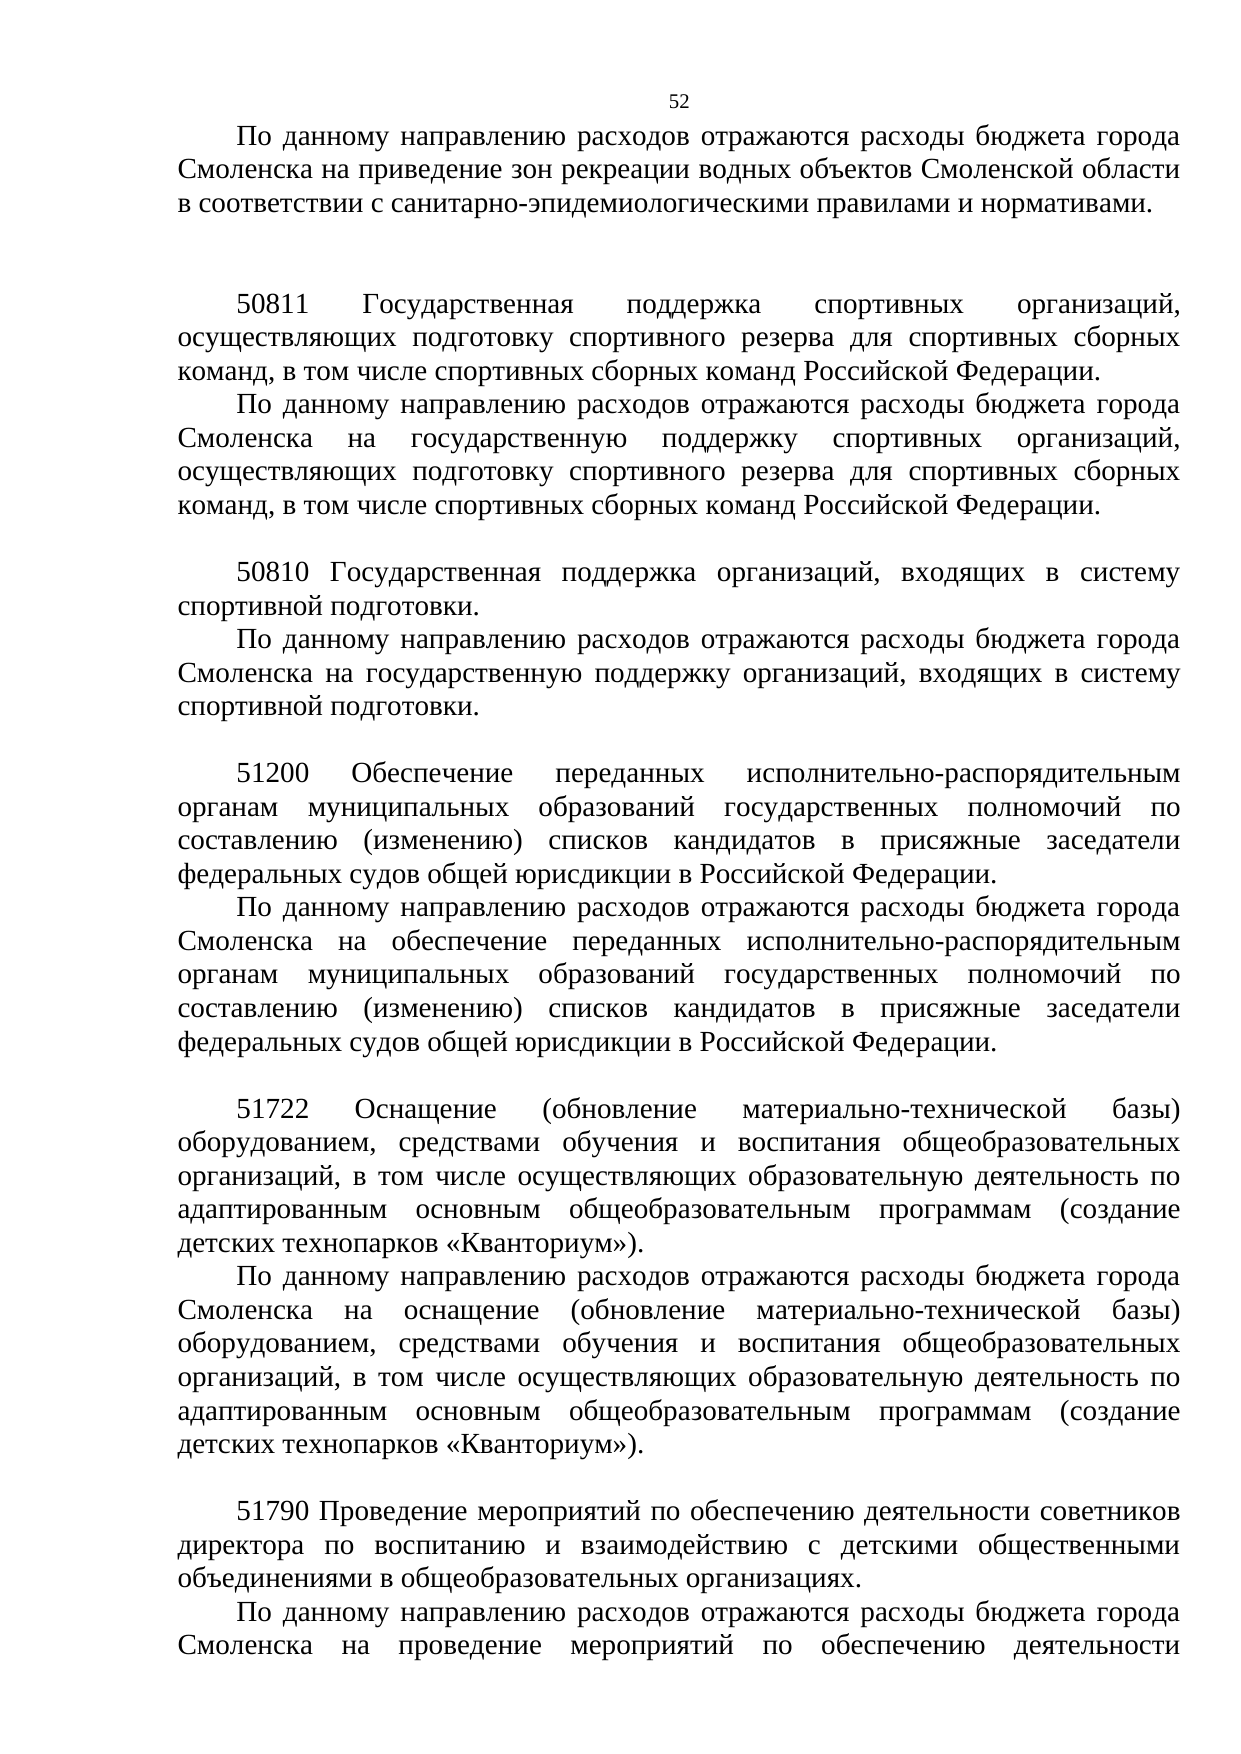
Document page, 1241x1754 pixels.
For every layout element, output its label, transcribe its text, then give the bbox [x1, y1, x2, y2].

text По данному направлению расходов отражаются расходы бюджета города Смоленска на приведение зон рекреации водных объектов Смоленской области в соответствии с санитарно-эпидемиологическими правилами и нормативами. [177, 118, 1181, 219]
text 50810 Государственная поддержка организаций, входящих в систему спортивной подготовки. [177, 554, 1181, 621]
text По данному направлению расходов отражаются расходы бюджета города Смоленска на государственную поддержку организаций, входящих в систему спортивной подготовки. [177, 621, 1181, 722]
text 50811 Государственная поддержка спортивных организаций, осуществляющих подготовку спортивного резерва для спортивных сборных команд, в том числе спортивных сборных команд Российской Федерации. [177, 286, 1181, 386]
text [177, 1594, 1181, 1661]
text По данному направлению расходов отражаются расходы бюджета города Смоленска на государственную поддержку спортивных организаций, осуществляющих подготовку спортивного резерва для спортивных сборных команд, в том числе спортивных сборных команд Российской Федерации. [177, 386, 1181, 521]
text 51790 Проведение мероприятий по обеспечению деятельности советников директора по воспитанию и взаимодействию с детскими общественными объединениями в общеобразовательных организациях. [177, 1493, 1181, 1594]
text По данному направлению расходов отражаются расходы бюджета города Смоленска на оснащение (обновление материально-технической базы) оборудованием, средствами обучения и воспитания общеобразовательных организаций, в том числе осуществляющих образовательную деятельность по адаптированным основным общеобразовательным программам (создание детских технопарков «Кванториум»). [177, 1258, 1181, 1460]
text По данному направлению расходов отражаются расходы бюджета города Смоленска на обеспечение переданных исполнительно-распорядительным органам муниципальных образований государственных полномочий по составлению (изменению) списков кандидатов в присяжные заседатели федеральных судов общей юрисдикции в Российской Федерации. [177, 889, 1181, 1057]
text 51722 Оснащение (обновление материально-технической базы) оборудованием, средствами обучения и воспитания общеобразовательных организаций, в том числе осуществляющих образовательную деятельность по адаптированным основным общеобразовательным программам (создание детских технопарков «Кванториум»). [177, 1091, 1181, 1258]
text 51200 Обеспечение переданных исполнительно-распорядительным органам муниципальных образований государственных полномочий по составлению (изменению) списков кандидатов в присяжные заседатели федеральных судов общей юрисдикции в Российской Федерации. [177, 755, 1181, 889]
